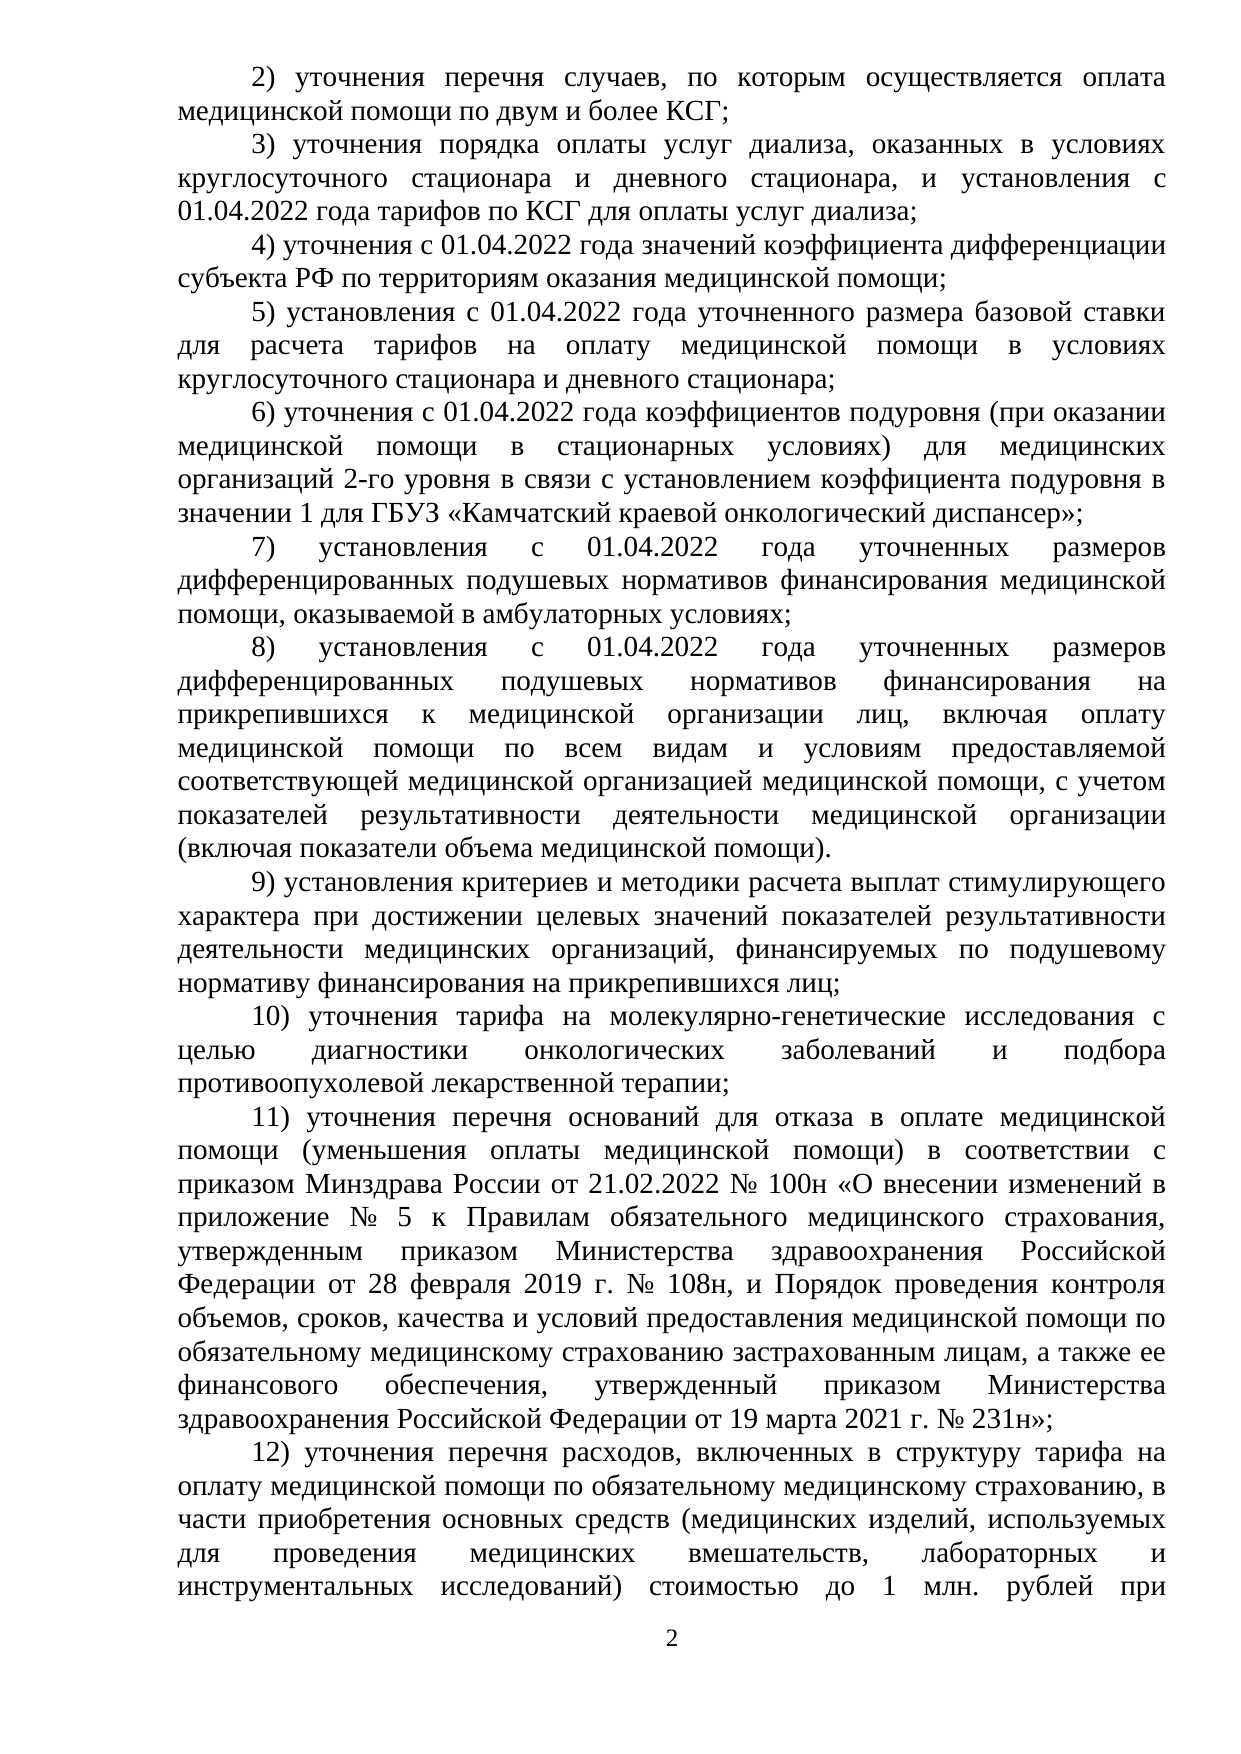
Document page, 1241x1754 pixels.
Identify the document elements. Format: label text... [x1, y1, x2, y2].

text 2) уточнения перечня случаев, по которым осуществляется оплата медицинской помощи по двум и более КСГ; [177, 59, 1167, 126]
text 11) уточнения перечня оснований для отказа в оплате медицинской помощи (уменьшения оплаты медицинской помощи) в соответствии с приказом Минздрава России от 21.02.2022 № 100н «О внесении изменений в приложение № 5 к Правилам обязательного медицинского страхования, утвержденным приказом Министерства здравоохранения Российской Федерации от 28 февраля 2019 г. № 108н, и Порядок проведения контроля объемов, сроков, качества и условий предоставления медицинской помощи по обязательному медицинскому страхованию застрахованным лицам, а также ее финансового обеспечения, утвержденный приказом Министерства здравоохранения Российской Федерации от 19 марта 2021 г. № 231н»; [177, 1099, 1167, 1434]
text 5) установления с 01.04.2022 года уточненного размера базовой ставки для расчета тарифов на оплату медицинской помощи в условиях круглосуточного стационара и дневного стационара; [177, 294, 1167, 394]
text 7) установления с 01.04.2022 года уточненных размеров дифференцированных подушевых нормативов финансирования медицинской помощи, оказываемой в амбулаторных условиях; [177, 529, 1167, 629]
text 6) уточнения с 01.04.2022 года коэффициентов подуровня (при оказании медицинской помощи в стационарных условиях) для медицинских организаций 2-го уровня в связи с установлением коэффициента подуровня в значении 1 для ГБУЗ «Камчатский краевой онкологический диспансер»; [177, 394, 1167, 529]
text 3) уточнения порядка оплаты услуг диализа, оказанных в условиях круглосуточного стационара и дневного стационара, и установления с 01.04.2022 года тарифов по КСГ для оплаты услуг диализа; [177, 126, 1167, 227]
text 10) уточнения тарифа на молекулярно-генетические исследования с целью диагностики онкологических заболеваний и подбора противоопухолевой лекарственной терапии; [177, 998, 1167, 1099]
text 8) установления с 01.04.2022 года уточненных размеров дифференцированных подушевых нормативов финансирования на прикрепившихся к медицинской организации лиц, включая оплату медицинской помощи по всем видам и условиям предоставляемой соответствующей медицинской организацией медицинской помощи, с учетом показателей результативности деятельности медицинской организации (включая показатели объема медицинской помощи). [177, 629, 1167, 864]
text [177, 1434, 1167, 1602]
text 4) уточнения с 01.04.2022 года значений коэффициента дифференциации субъекта РФ по территориям оказания медицинской помощи; [177, 227, 1167, 294]
text 9) установления критериев и методики расчета выплат стимулирующего характера при достижении целевых значений показателей результативности деятельности медицинских организаций, финансируемых по подушевому нормативу финансирования на прикрепившихся лиц; [177, 864, 1167, 998]
